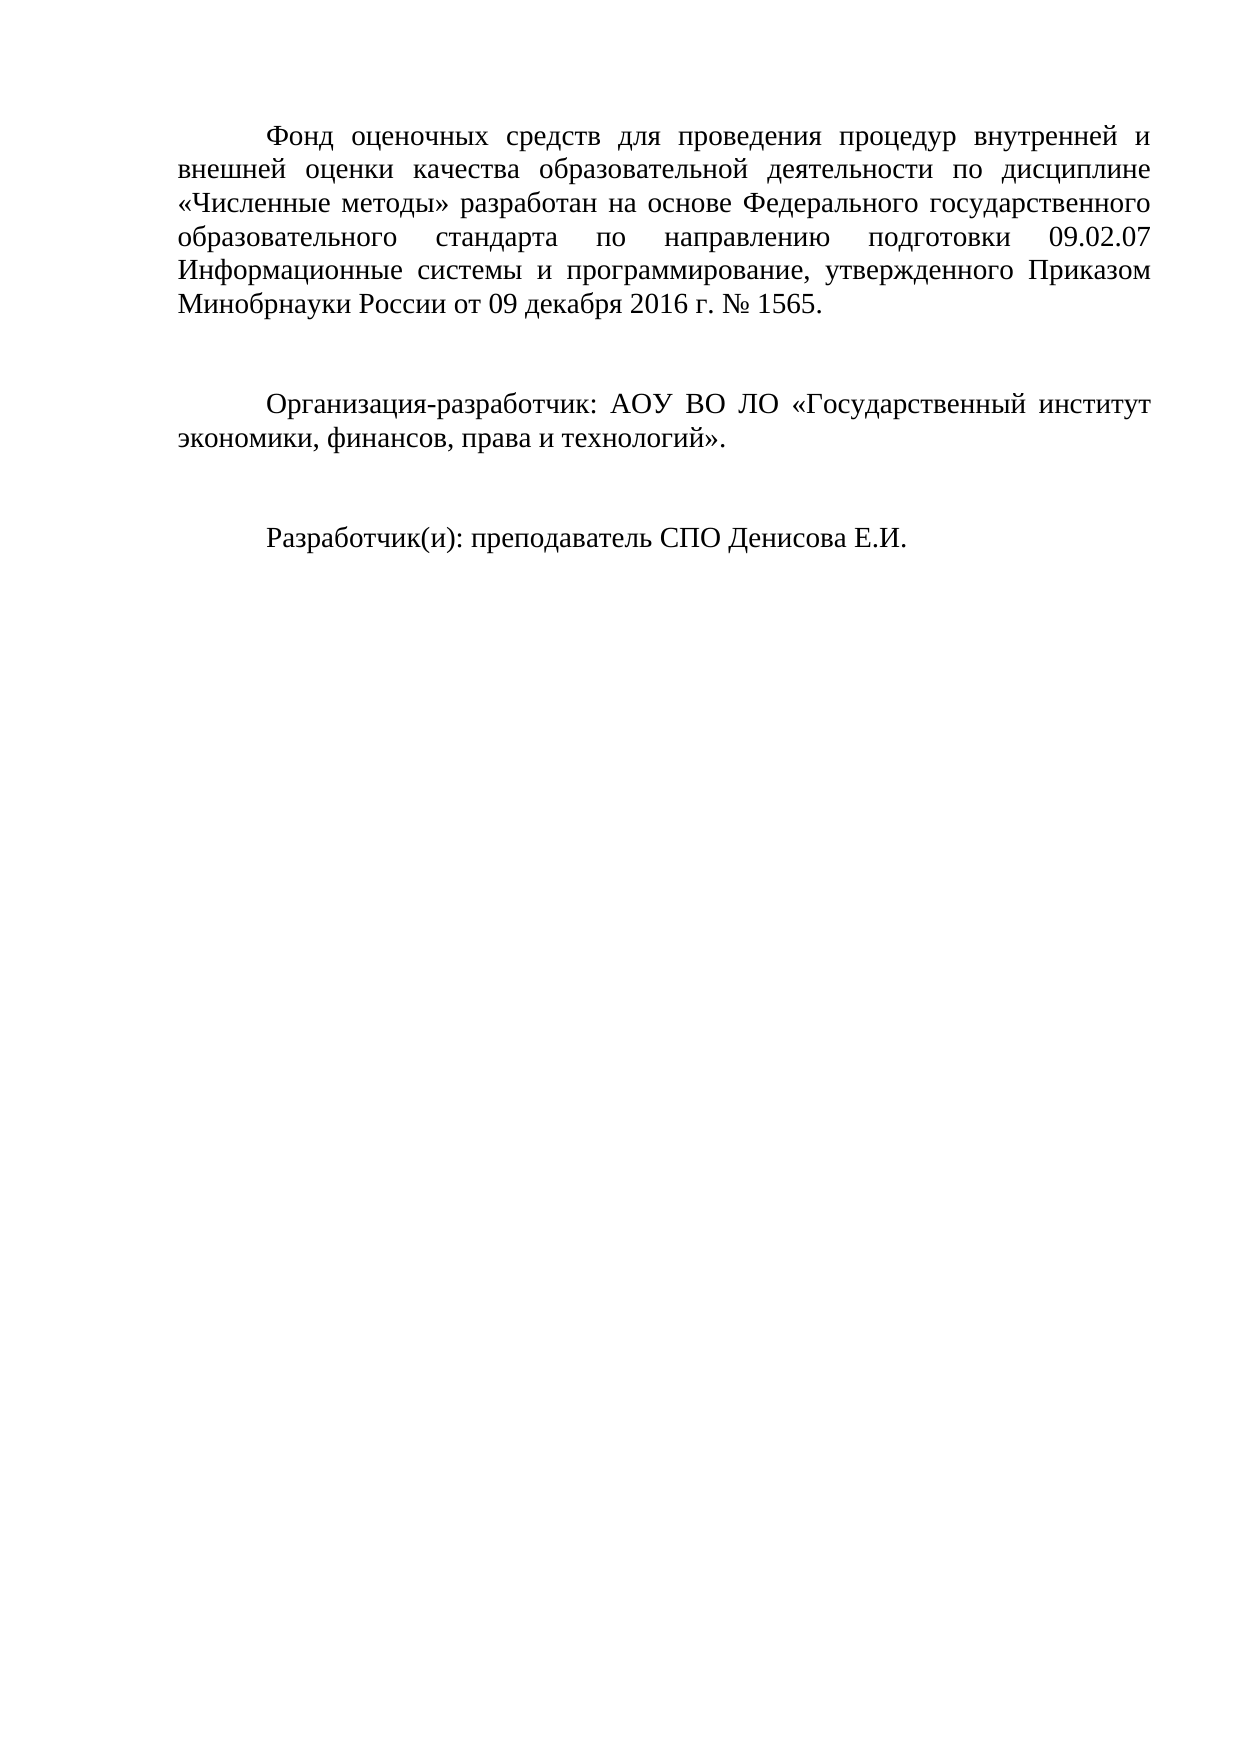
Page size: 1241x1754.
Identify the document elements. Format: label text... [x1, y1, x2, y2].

text Фонд оценочных средств для проведения процедур внутренней и внешней оценки качества образовательной деятельности по дисциплине «Численные методы» разработан на основе Федерального государственного образовательного стандарта по направлению подготовки 09.02.07 Информационные системы и программирование, утвержденного Приказом Минобрнауки России от 09 декабря 2016 г. № 1565. [177, 118, 1152, 319]
text Разработчик(и): преподаватель СПО Денисова Е.И. [177, 521, 1152, 554]
text Организация-разработчик: АОУ ВО ЛО «Государственный институт экономики, финансов, права и технологий». [177, 386, 1152, 453]
